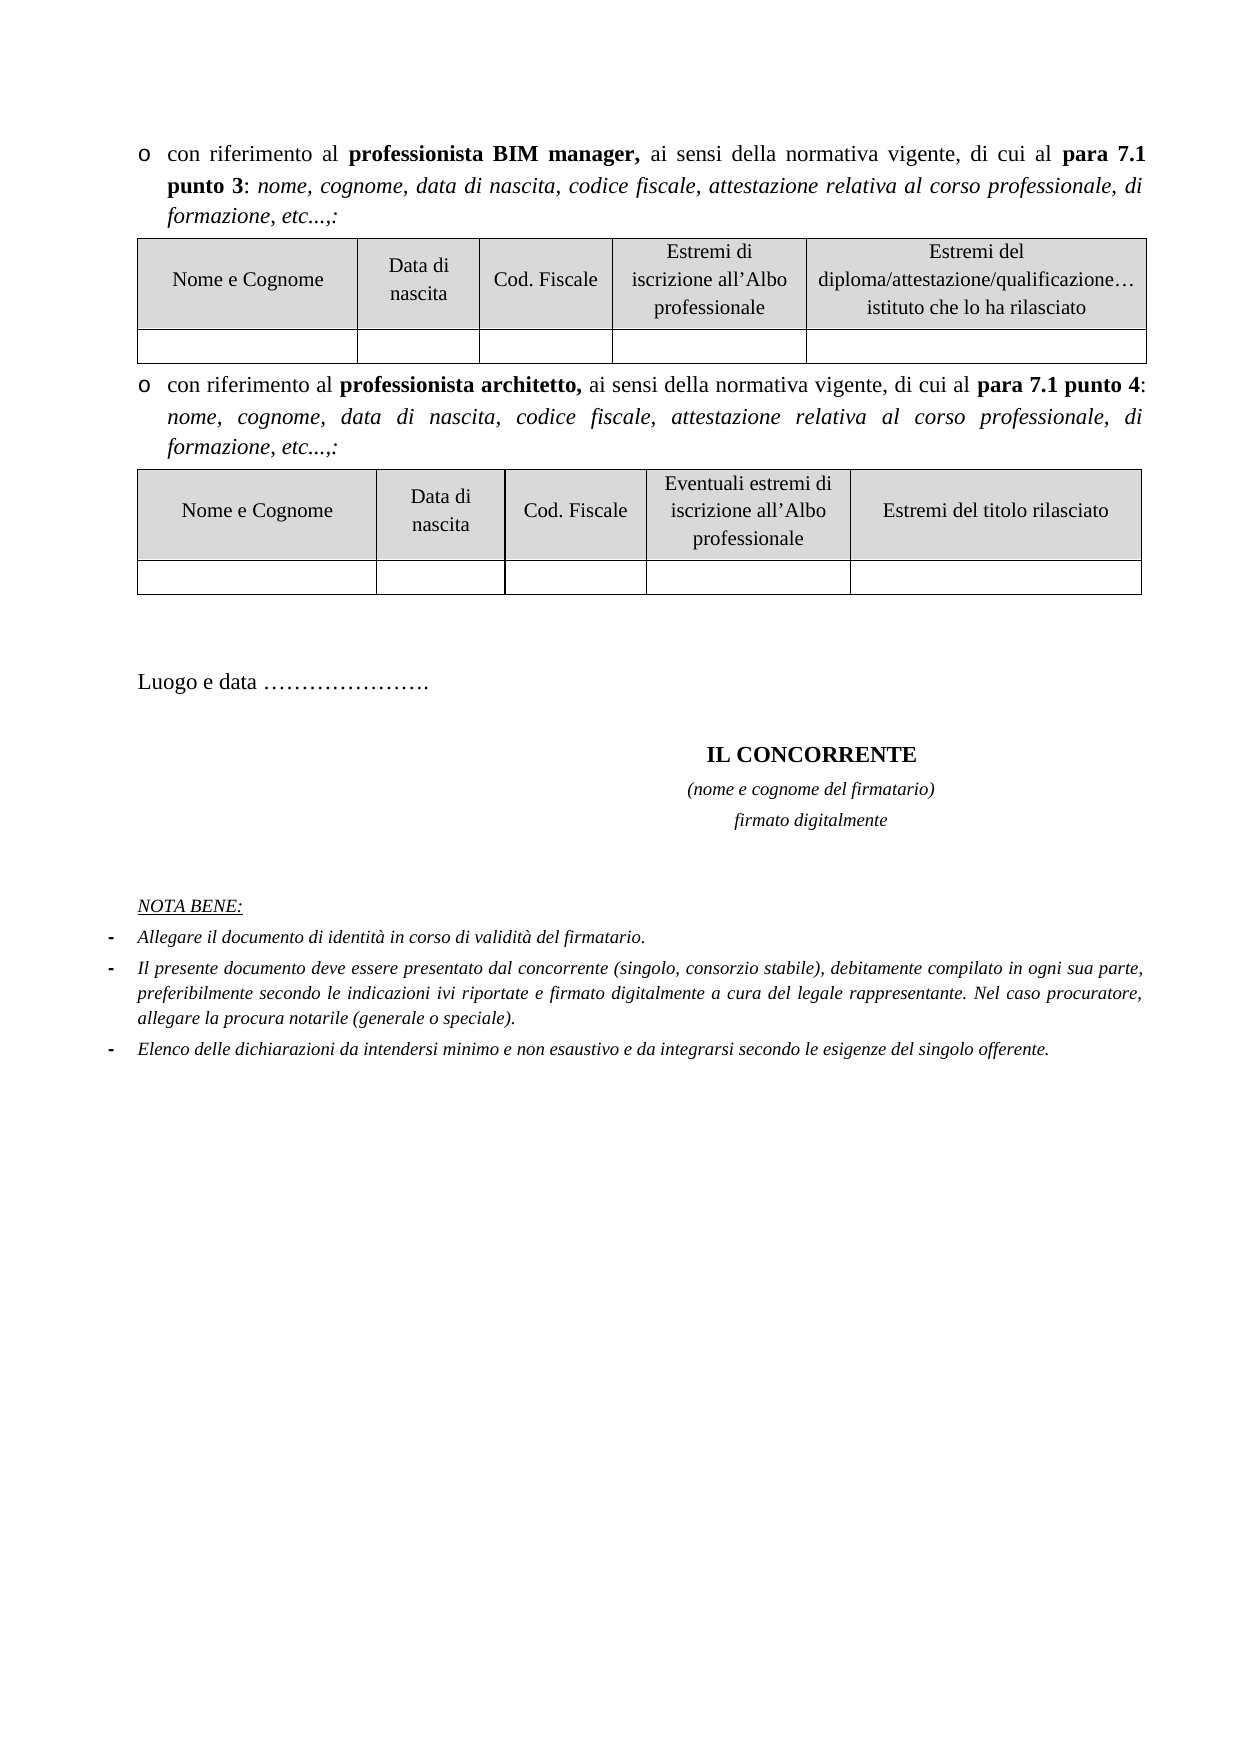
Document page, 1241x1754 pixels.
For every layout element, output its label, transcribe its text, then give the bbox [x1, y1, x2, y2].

table_cell [506, 561, 646, 594]
table_header Estremi del titolo rilasciato [851, 470, 1141, 559]
table_header Nome e Cognome [138, 470, 376, 559]
list Elenco delle dichiarazioni da intendersi minimo e non esaustivo e da integrarsi secondo le esigenze del singolo offerente. [108, 1038, 1146, 1059]
table_cell [807, 330, 1146, 363]
list con riferimento al professionista BIM manager, ai sensi della normativa vigente, di cui al para 7.1 punto 3: nome, cognome, data di nascita, codice fiscale, attestazione relativa al corso professionale, di formazione, etc...,: [137, 139, 1146, 228]
table_cell [613, 330, 806, 363]
table_header Estremi di iscrizione all’Albo professionale [613, 239, 806, 328]
table_cell [138, 561, 376, 594]
text (nome e cognome del firmatario) [477, 778, 1146, 799]
text IL CONCORRENTE [477, 741, 1146, 768]
table_header Eventuali estremi di iscrizione all’Albo professionale [647, 470, 850, 559]
text Luogo e data …………………. [137, 668, 1146, 695]
list Il presente documento deve essere presentato dal concorrente (singolo, consorzio stabile), debitamente compilato in ogni sua parte, preferibilmente secondo le indicazioni ivi riportate e firmato digitalmente a cura del legale rappresentante. Nel caso procuratore, allegare la procura notarile (generale o speciale). [108, 957, 1146, 1028]
table_cell [377, 561, 504, 594]
list con riferimento al professionista architetto, ai sensi della normativa vigente, di cui al para 7.1 punto 4: nome, cognome, data di nascita, codice fiscale, attestazione relativa al corso professionale, di formazione, etc...,: [137, 371, 1146, 459]
table_cell [851, 561, 1141, 594]
table_cell [358, 330, 479, 363]
table_header Data di nascita [358, 239, 479, 328]
text NOTA BENE: [137, 895, 1146, 917]
list Allegare il documento di identità in corso di validità del firmatario. [108, 926, 1146, 948]
table_header Data di nascita [377, 470, 504, 559]
table_header Cod. Fiscale [506, 470, 646, 559]
table_cell [480, 330, 612, 363]
table_header Estremi del diploma/attestazione/qualificazione… istituto che lo ha rilasciato [807, 239, 1146, 328]
table_cell [138, 330, 357, 363]
table_cell [647, 561, 850, 594]
table_header Nome e Cognome [138, 239, 357, 328]
text firmato digitalmente [477, 809, 1146, 830]
table_header Cod. Fiscale [480, 239, 612, 328]
